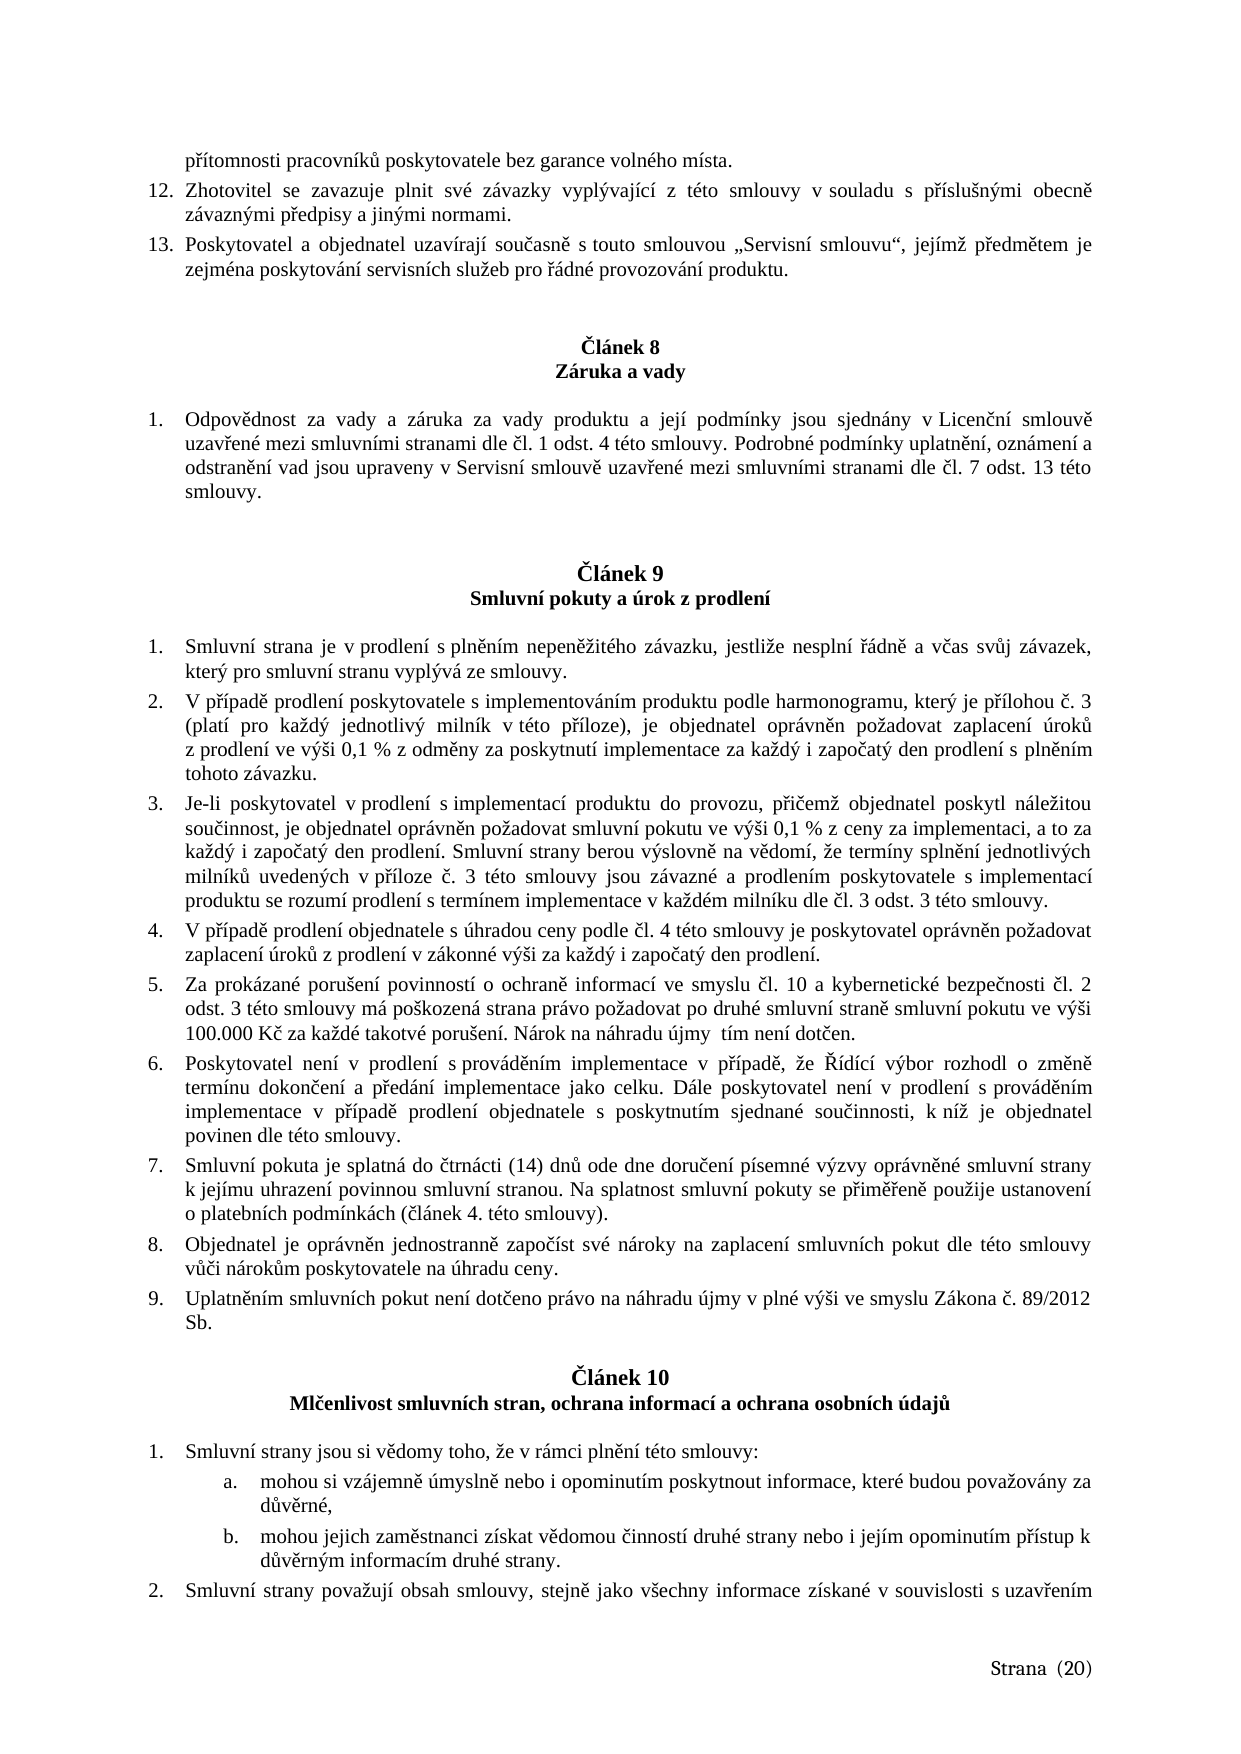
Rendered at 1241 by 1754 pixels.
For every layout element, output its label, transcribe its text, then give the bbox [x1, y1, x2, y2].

list Poskytovatel a objednatel uzavírají současně s touto smlouvou „Servisní smlouvu“, jejímž předmětem je zejména poskytování servisních služeb pro řádné provozování produktu. [148, 232, 1092, 281]
list Zhotovitel se zavazuje plnit své závazky vyplývající z této smlouvy v souladu s příslušnými obecně závaznými předpisy a jinými normami. [148, 178, 1092, 226]
list mohou si vzájemně úmyslně nebo i opominutím poskytnout informace, které budou považovány za důvěrné, [223, 1469, 1092, 1517]
text Článek 9 [148, 560, 1092, 586]
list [148, 1578, 1092, 1602]
list Smluvní strana je v prodlení s plněním nepeněžitého závazku, jestliže nesplní řádně a včas svůj závazek, který pro smluvní stranu vyplývá ze smlouvy. [148, 634, 1092, 683]
list Za prokázané porušení povinností o ochraně informací ve smyslu čl. 10 a kybernetické bezpečnosti čl. 2 odst. 3 této smlouvy má poškozená strana právo požadovat po druhé smluvní straně smluvní pokutu ve výši 100.000 Kč za každé takotvé porušení. Nárok na náhradu újmy tím není dotčen. [148, 972, 1092, 1044]
list Objednatel je oprávněn jednostranně započíst své nároky na zaplacení smluvních pokut dle této smlouvy vůči nárokům poskytovatele na úhradu ceny. [148, 1232, 1092, 1280]
text Mlčenlivost smluvních stran, ochrana informací a ochrana osobních údajů [148, 1391, 1092, 1415]
text Článek 8 [148, 335, 1092, 359]
text Smluvní pokuty a úrok z prodlení [148, 586, 1092, 610]
list V případě prodlení objednatele s úhradou ceny podle čl. 4 této smlouvy je poskytovatel oprávněn požadovat zaplacení úroků z prodlení v zákonné výši za každý i započatý den prodlení. [148, 918, 1092, 966]
list Smluvní strany jsou si vědomy toho, že v rámci plnění této smlouvy: [148, 1439, 1092, 1463]
text Článek 10 [148, 1364, 1092, 1391]
list Poskytovatel není v prodlení s prováděním implementace v případě, že Řídící výbor rozhodl o změně termínu dokončení a předání implementace jako celku. Dále poskytovatel není v prodlení s prováděním implementace v případě prodlení objednatele s poskytnutím sjednané součinnosti, k níž je objednatel povinen dle této smlouvy. [148, 1051, 1092, 1147]
text Záruka a vady [148, 359, 1092, 383]
list Uplatněním smluvních pokut není dotčeno právo na náhradu újmy v plné výši ve smyslu Zákona č. 89/2012 Sb. [148, 1286, 1092, 1334]
list mohou jejich zaměstnanci získat vědomou činností druhé strany nebo i jejím opominutím přístup k důvěrným informacím druhé strany. [223, 1524, 1092, 1572]
list V případě prodlení poskytovatele s implementováním produktu podle harmonogramu, který je přílohou č. 3 (platí pro každý jednotlivý milník v této příloze), je objednatel oprávněn požadovat zaplacení úroků z prodlení ve výši 0,1 % z odměny za poskytnutí implementace za každý i započatý den prodlení s plněním tohoto závazku. [148, 689, 1092, 785]
list Odpovědnost za vady a záruka za vady produktu a její podmínky jsou sjednány v Licenční smlouvě uzavřené mezi smluvními stranami dle čl. 1 odst. 4 této smlouvy. Podrobné podmínky uplatnění, oznámení a odstranění vad jsou upraveny v Servisní smlouvě uzavřené mezi smluvními stranami dle čl. 7 odst. 13 této smlouvy. [148, 407, 1092, 503]
list Je-li poskytovatel v prodlení s implementací produktu do provozu, přičemž objednatel poskytl náležitou součinnost, je objednatel oprávněn požadovat smluvní pokutu ve výši 0,1 % z ceny za implementaci, a to za každý i započatý den prodlení. Smluvní strany berou výslovně na vědomí, že termíny splnění jednotlivých milníků uvedených v příloze č. 3 této smlouvy jsou závazné a prodlením poskytovatele s implementací produktu se rozumí prodlení s termínem implementace v každém milníku dle čl. 3 odst. 3 této smlouvy. [148, 791, 1092, 912]
list Smluvní pokuta je splatná do čtrnácti (14) dnů ode dne doručení písemné výzvy oprávněné smluvní strany k jejímu uhrazení povinnou smluvní stranou. Na splatnost smluvní pokuty se přiměřeně použije ustanovení o platebních podmínkách (článek 4. této smlouvy). [148, 1153, 1092, 1225]
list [148, 148, 1092, 172]
